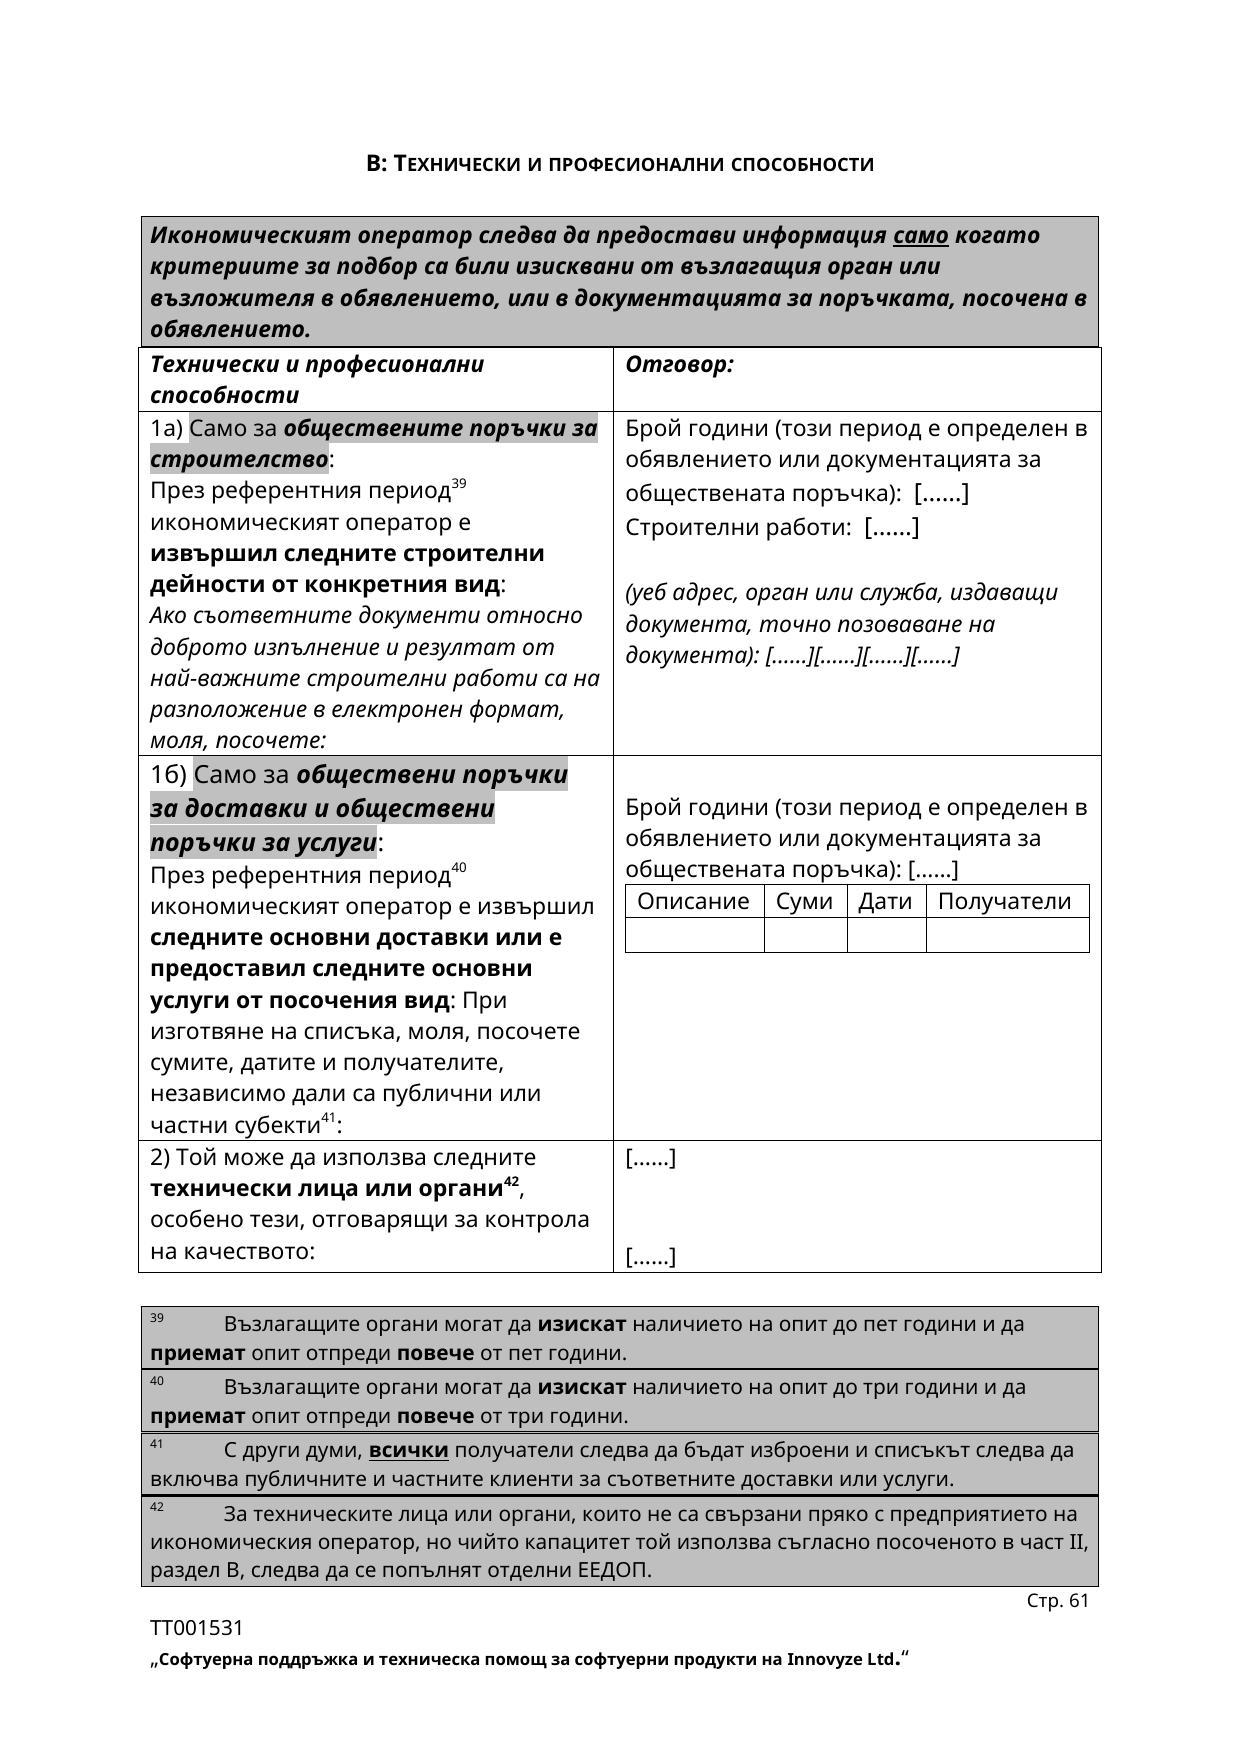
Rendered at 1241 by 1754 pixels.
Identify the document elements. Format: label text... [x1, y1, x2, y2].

table_header Технически и професионални способности [139, 348, 613, 411]
table_cell [……] [……] [614, 1141, 1101, 1272]
text Икономическият оператор следва да предостави информация само когато критериите за подбор са били изисквани от възлагащия орган или възложителя в обявлението, или в документацията за поръчката, посочена в обявлението. [142, 217, 1098, 346]
table_cell Брой години (този период е определен в обявлението или документацията за обществената поръчка): [……] Строителни работи: [……] (уеб адрес, орган или служба, издаващи документа, точно позоваване на документа): [……][……][……][……] [614, 412, 1101, 755]
title В: Технически и професионални способности [150, 147, 1090, 178]
table_cell 1а) Само за обществените поръчки за строителство: През референтния период икономическият оператор е извършил следните строителни дейности от конкретния вид: Ако съответните документи относно доброто изпълнение и резултат от най-важните строителни работи са на разположение в електронен формат, моля, посочете: [139, 412, 613, 755]
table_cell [139, 1141, 613, 1272]
table_cell Брой години (този период е определен в обявлението или документацията за обществената поръчка): [……] [614, 756, 1101, 1140]
table_header Отговор: [614, 348, 1101, 411]
table_cell 1б) Само за обществени поръчки за доставки и обществени поръчки за услуги: През референтния период икономическият оператор е извършил следните основни доставки или е предоставил следните основни услуги от посочения вид: При изготвяне на списъка, моля, посочете сумите, датите и получателите, независимо дали са публични или частни субекти: [139, 756, 613, 1140]
